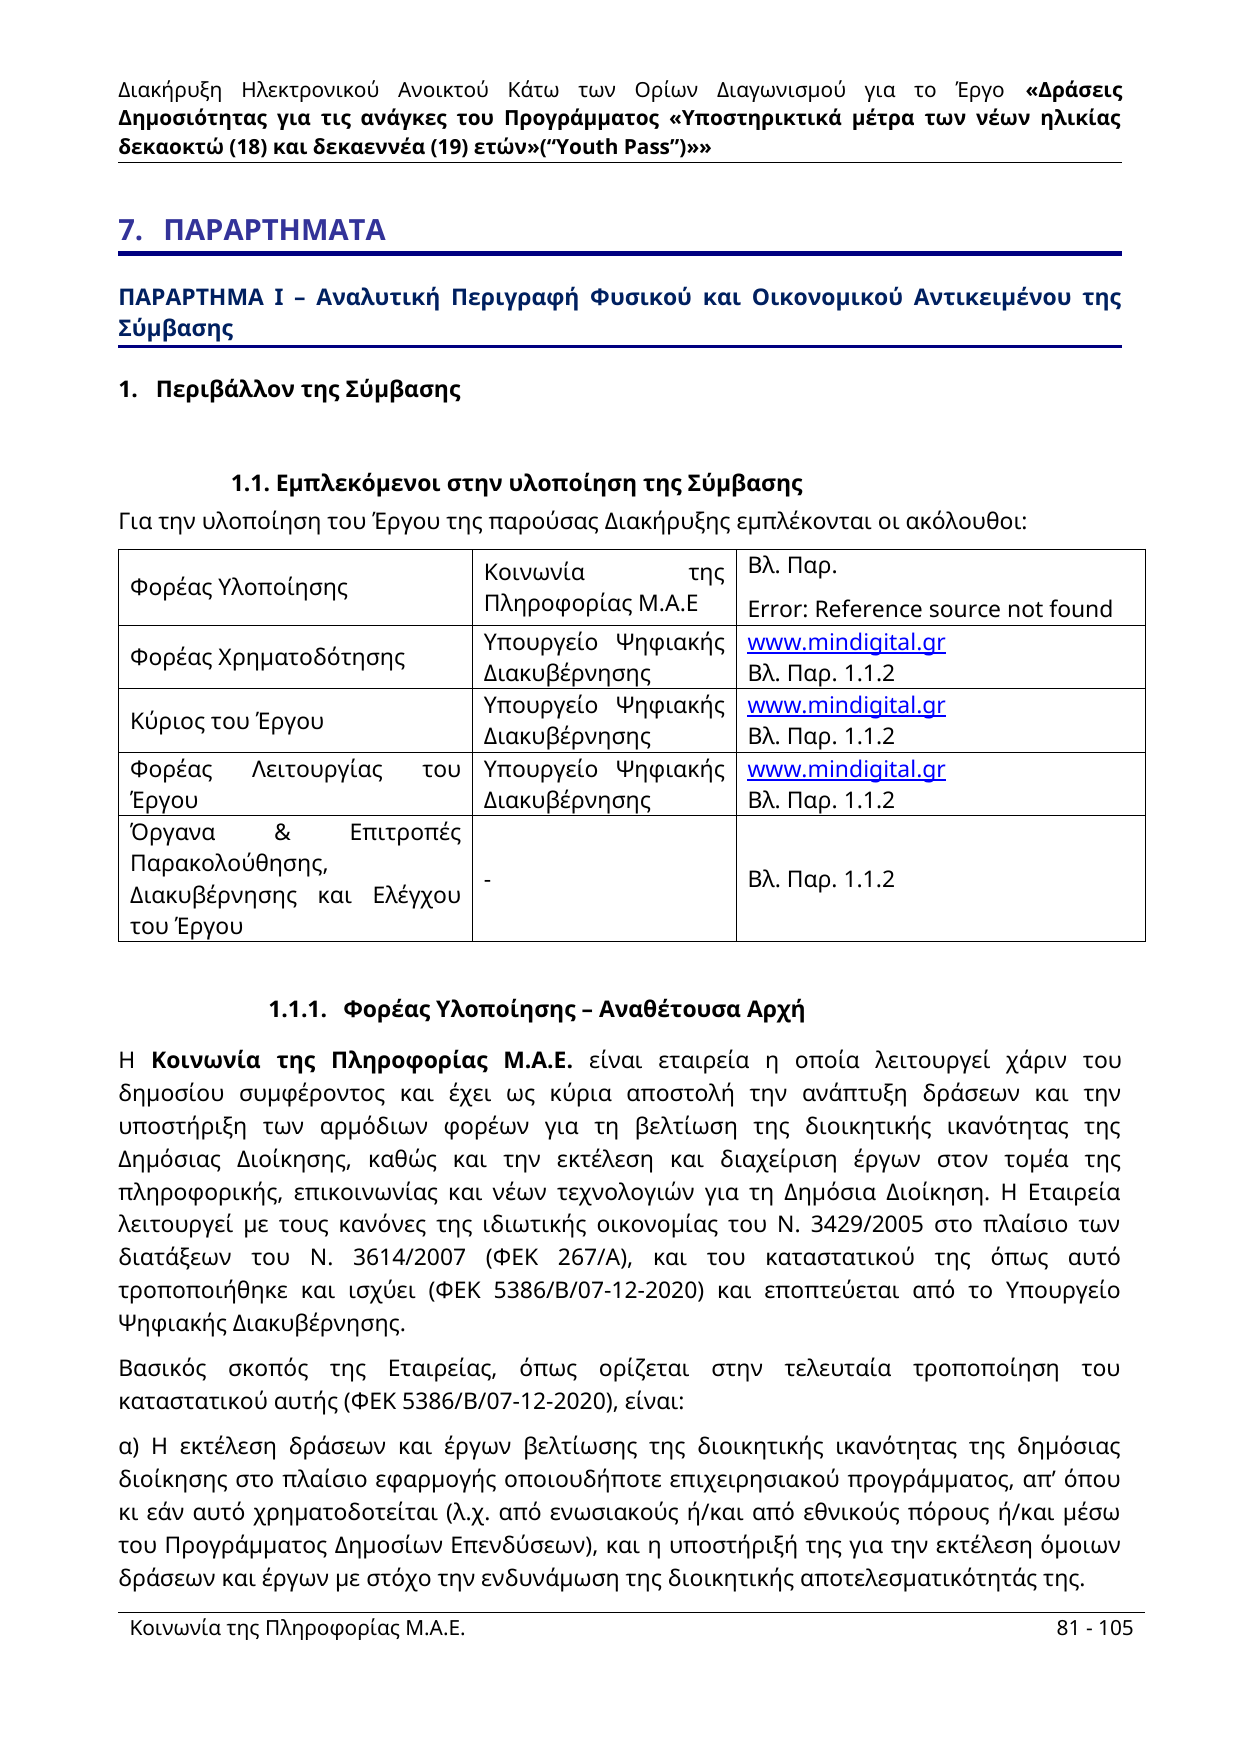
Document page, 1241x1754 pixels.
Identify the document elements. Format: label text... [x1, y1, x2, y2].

text Για την υλοποίηση του Έργου της παρούσας Διακήρυξης εμπλέκονται οι ακόλουθοι: [118, 505, 1122, 536]
table_cell - [473, 816, 736, 941]
table_cell www.mindigital.gr Βλ. Παρ. 1.1.2 [737, 753, 1145, 815]
text Η Κοινωνία της Πληροφορίας Μ.Α.Ε. είναι εταιρεία η οποία λειτουργεί χάριν του δημοσίου συμφέροντος και έχει ως κύρια αποστολή την ανάπτυξη δράσεων και την υποστήριξη των αρμόδιων φορέων για τη βελτίωση της διοικητικής ικανότητας της Δημόσιας Διοίκησης, καθώς και την εκτέλεση και διαχείριση έργων στον τομέα της πληροφορικής, επικοινωνίας και νέων τεχνολογιών για τη Δημόσια Διοίκηση. Η Εταιρεία λειτουργεί με τους κανόνες της ιδιωτικής οικονομίας του N. 3429/2005 στο πλαίσιο των διατάξεων του N. 3614/2007 (ΦΕΚ 267/Α), και του καταστατικού της όπως αυτό τροποποιήθηκε και ισχύει (ΦΕΚ 5386/Β/07-12-2020) και εποπτεύεται από το Υπουργείο Ψηφιακής Διακυβέρνησης. [118, 1044, 1122, 1338]
text α) Η εκτέλεση δράσεων και έργων βελτίωσης της διοικητικής ικανότητας της δημόσιας διοίκησης στο πλαίσιο εφαρμογής οποιουδήποτε επιχειρησιακού προγράμματος, απ’ όπου κι εάν αυτό χρηματοδοτείται (λ.χ. από ενωσιακούς ή/και από εθνικούς πόρους ή/και μέσω του Προγράμματος Δημοσίων Επενδύσεων), και η υποστήριξή της για την εκτέλεση όμοιων δράσεων και έργων με στόχο την ενδυνάμωση της διοικητικής αποτελεσματικότητάς της. [118, 1430, 1122, 1593]
table_cell Υπουργείο Ψηφιακής Διακυβέρνησης [473, 626, 736, 688]
subtitle Εμπλεκόμενοι στην υλοποίηση της Σύμβασης [231, 467, 1122, 498]
table_cell Όργανα & Επιτροπές Παρακολούθησης, Διακυβέρνησης και Ελέγχου του Έργου [119, 816, 472, 941]
table_header Κοινωνία της Πληροφορίας Μ.Α.Ε [473, 550, 736, 624]
table_header Βλ. Παρ. Φορέας Υλοποίησης – Αναθέτουσα Αρχή [737, 550, 1145, 624]
table_header Φορέας Υλοποίησης [119, 550, 472, 624]
table_cell www.mindigital.gr Βλ. Παρ. 1.1.2 [737, 689, 1145, 752]
subtitle Περιβάλλον της Σύμβασης [118, 373, 1122, 405]
table_cell Υπουργείο Ψηφιακής Διακυβέρνησης [473, 753, 736, 815]
table_cell Φορέας Λειτουργίας του Έργου [119, 753, 472, 815]
table_cell www.mindigital.gr Βλ. Παρ. 1.1.2 [737, 626, 1145, 688]
table_cell Φορέας Χρηματοδότησης [119, 626, 472, 688]
subtitle Φορέας Υλοποίησης – Αναθέτουσα Αρχή [268, 994, 1122, 1023]
subtitle ΠΑΡΑΡΤΗΜΑ Ι – Αναλυτική Περιγραφή Φυσικού και Οικονομικού Αντικειμένου της Σύμβασης [118, 281, 1122, 345]
table_cell Κύριος του Έργου [119, 689, 472, 752]
table_cell Βλ. Παρ. 1.1.2 [737, 816, 1145, 941]
table_cell Υπουργείο Ψηφιακής Διακυβέρνησης [473, 689, 736, 752]
text Βασικός σκοπός της Εταιρείας, όπως ορίζεται στην τελευταία τροποποίηση του καταστατικού αυτής (ΦΕΚ 5386/Β/07-12-2020), είναι: [118, 1352, 1122, 1416]
subtitle ΠΑΡΑΡΤΗΜΑΤΑ [118, 209, 1122, 251]
